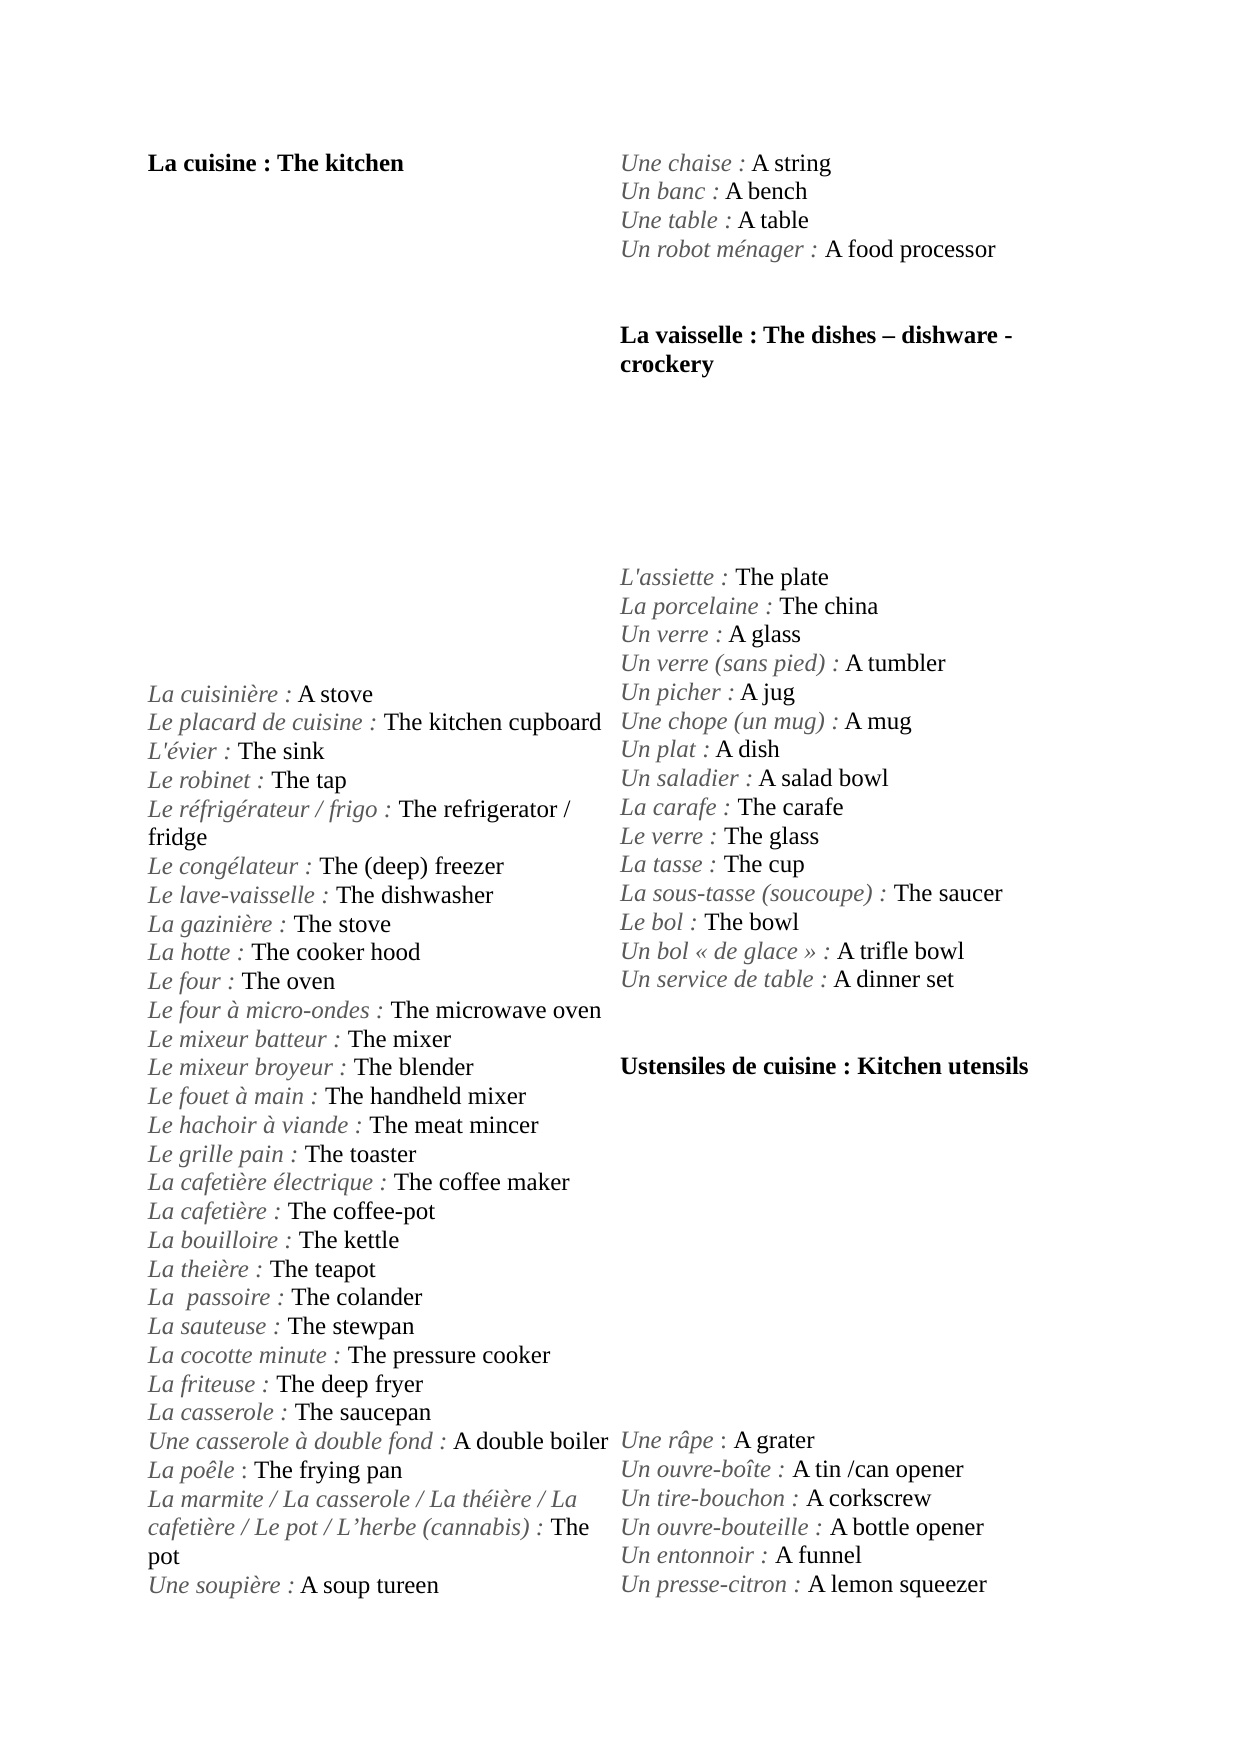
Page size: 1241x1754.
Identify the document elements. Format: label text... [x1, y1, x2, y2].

text Un robot ménager : A food processor [620, 234, 1093, 263]
text Le lave-vaisselle : The dishwasher [148, 880, 620, 909]
text Le bol : The bowl [620, 907, 1093, 936]
text Un banc : A bench [620, 176, 1093, 205]
text Le hachoir à viande : The meat mincer [148, 1110, 620, 1139]
text Le placard de cuisine : The kitchen cupboard [148, 707, 620, 736]
text La casserole : The saucepan [148, 1397, 620, 1426]
text Un bol « de glace » : A trifle bowl [620, 936, 831, 964]
text Une chope (un mug) : A mug [620, 706, 1093, 734]
text L'assiette : The plate [620, 562, 1093, 591]
text Le grille pain : The toaster [148, 1139, 620, 1167]
text La friteuse : The deep fryer [148, 1369, 620, 1397]
text La sauteuse : The stewpan [148, 1311, 620, 1340]
text La sous-tasse (soucoupe) : The saucer [620, 878, 1093, 907]
text Un picher : A jug [620, 677, 1093, 706]
text La cuisine : The kitchen [148, 148, 620, 176]
text Une chaise : A string [620, 148, 1093, 176]
text Ustensiles de cuisine : Kitchen utensils [620, 1051, 1093, 1079]
text Une râpe : A grater [620, 1425, 1093, 1454]
text Le mixeur batteur : The mixer [148, 1024, 620, 1052]
text La theière : The teapot [148, 1254, 620, 1282]
text Une casserole à double fond : A double boiler [148, 1426, 447, 1455]
text Le verre : The glass [620, 821, 1093, 849]
text La cocotte minute : The pressure cooker [148, 1340, 620, 1369]
text La marmite / La casserole / La théière / La cafetière / Le pot / L’herbe (cannabis) : The pot [148, 1484, 620, 1570]
text Un service de table : A dinner set [620, 964, 1093, 993]
text Le réfrigérateur / frigo : The refrigerator / fridge [148, 794, 620, 851]
text La carafe : The carafe [620, 792, 1093, 821]
text Le congélateur : The (deep) freezer [148, 851, 620, 880]
text La cuisinière : A stove [148, 679, 620, 707]
text Le robinet : The tap [148, 765, 620, 794]
text La bouilloire : The kettle [148, 1225, 620, 1254]
text Un entonnoir : A funnel [620, 1540, 1093, 1569]
text Un plat : A dish [620, 734, 1093, 763]
text La hotte : The cooker hood [148, 937, 620, 966]
text La cafetière : The coffee-pot [148, 1196, 620, 1225]
text Une casserole à double fond : A double boiler [453, 1426, 620, 1455]
text La gazinière : The stove [148, 909, 620, 937]
text La tasse : The cup [620, 849, 1093, 878]
text Une soupière : A soup tureen [148, 1570, 620, 1599]
text Un saladier : A salad bowl [620, 763, 1093, 792]
text La poêle : The frying pan [148, 1455, 620, 1484]
text Un ouvre-bouteille : A bottle opener [620, 1512, 1093, 1540]
text Le four : The oven [148, 966, 620, 995]
text Un ouvre-boîte : A tin /can opener [620, 1454, 1093, 1483]
text Un bol « de glace » : A trifle bowl [837, 936, 1093, 964]
text Le four à micro-ondes : The microwave oven [148, 995, 620, 1024]
text Un verre : A glass [620, 619, 1093, 648]
text La cafetière électrique : The coffee maker [148, 1167, 620, 1196]
text Un tire-bouchon : A corkscrew [620, 1483, 1093, 1512]
text La porcelaine : The china [620, 591, 1093, 619]
text Un presse-citron : A lemon squeezer [620, 1569, 1093, 1598]
text Le fouet à main : The handheld mixer [148, 1081, 620, 1110]
text La vaisselle : The dishes – dishware - crockery [620, 320, 1093, 378]
text La passoire : The colander [148, 1282, 620, 1311]
text Un verre (sans pied) : A tumbler [620, 648, 1093, 677]
text L'évier : The sink [148, 736, 620, 765]
text Une table : A table [620, 205, 1093, 234]
text Le mixeur broyeur : The blender [148, 1052, 620, 1081]
